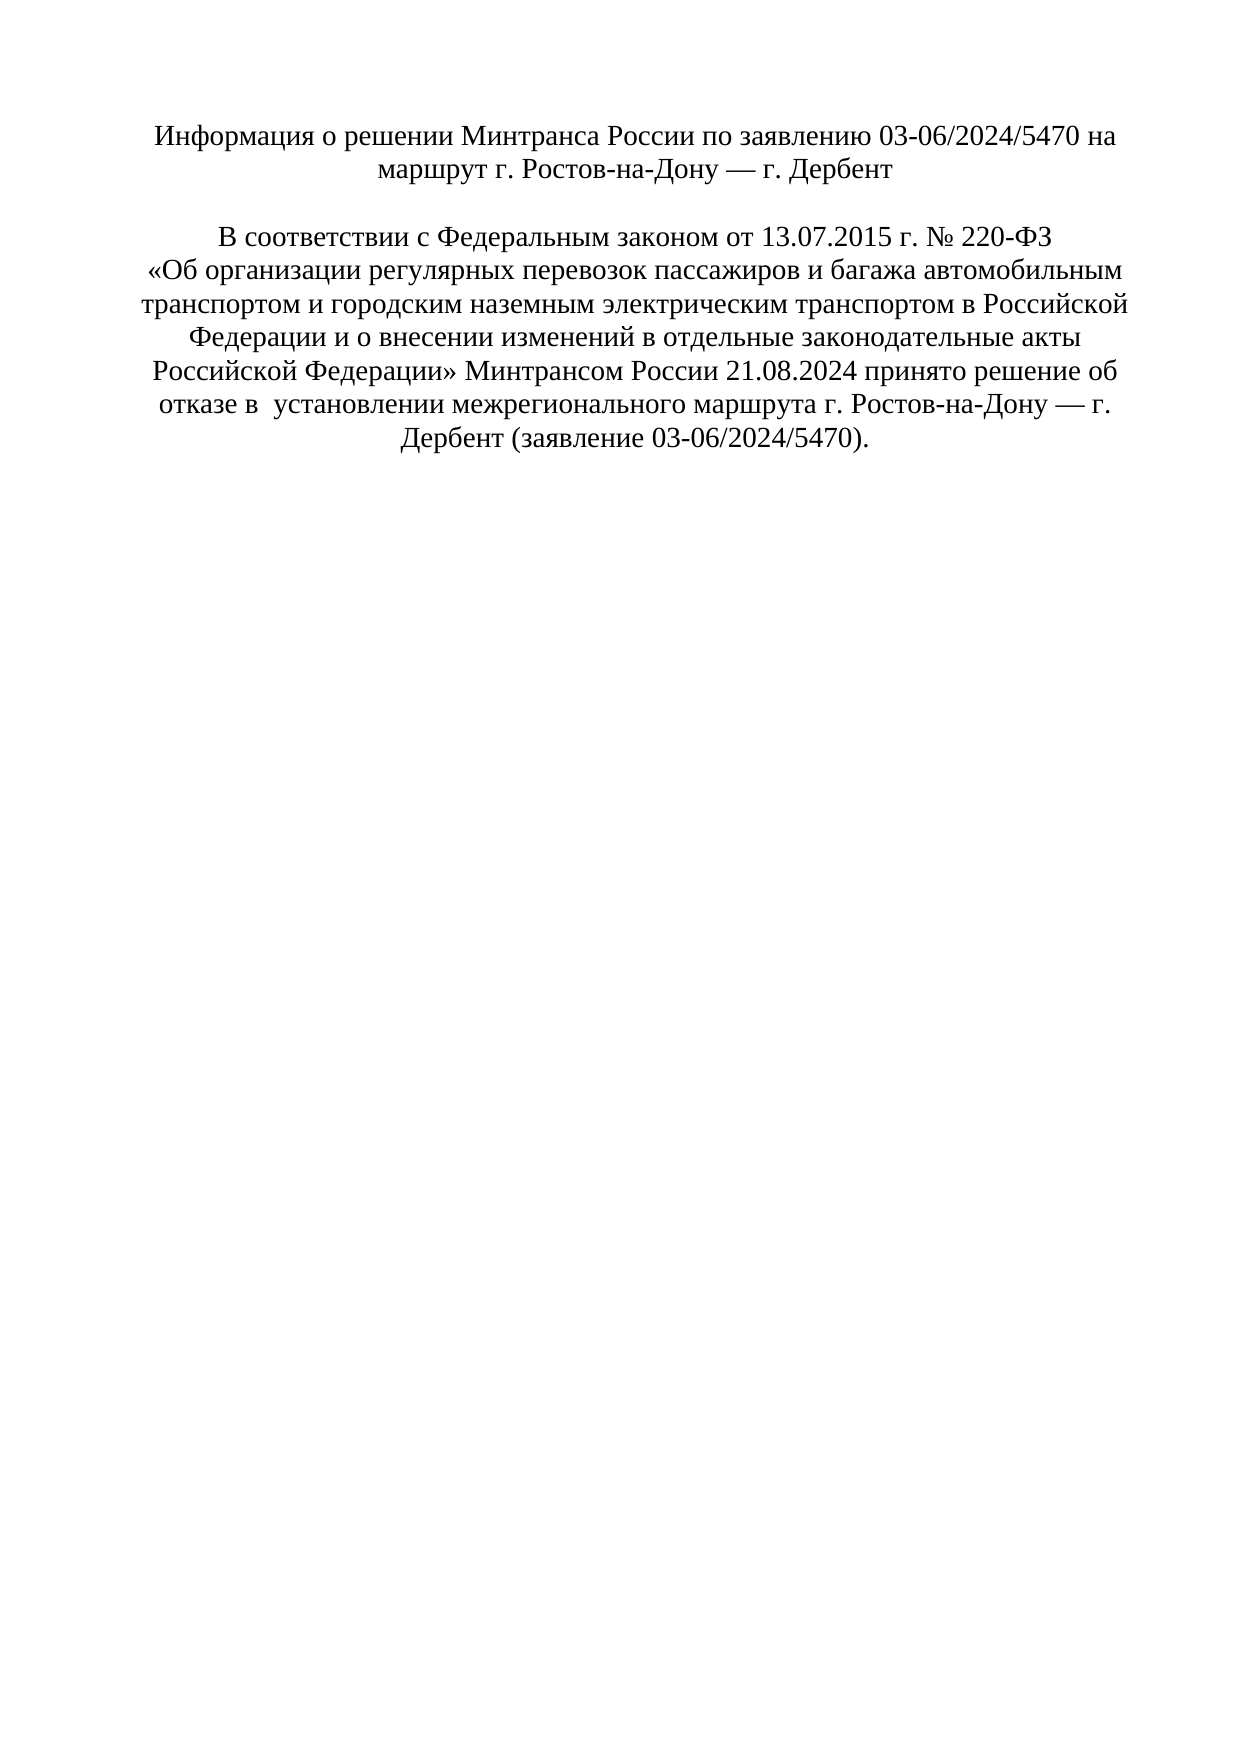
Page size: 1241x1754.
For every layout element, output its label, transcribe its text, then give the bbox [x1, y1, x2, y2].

text В соответствии с Федеральным законом от 13.07.2015 г. № 220-ФЗ «Об организации регулярных перевозок пассажиров и багажа автомобильным транспортом и городским наземным электрическим транспортом в Российской Федерации и о внесении изменений в отдельные законодательные акты Российской Федерации» Минтрансом России 21.08.2024 принято решение об отказе в установлении межрегионального маршрута г. Ростов-на-Дону — г. Дербент (заявление 03-06/2024/5470). [118, 219, 1152, 453]
text Информация о решении Минтранса России по заявлению 03-06/2024/5470 на маршрут г. Ростов-на-Дону — г. Дербент [118, 118, 1152, 185]
